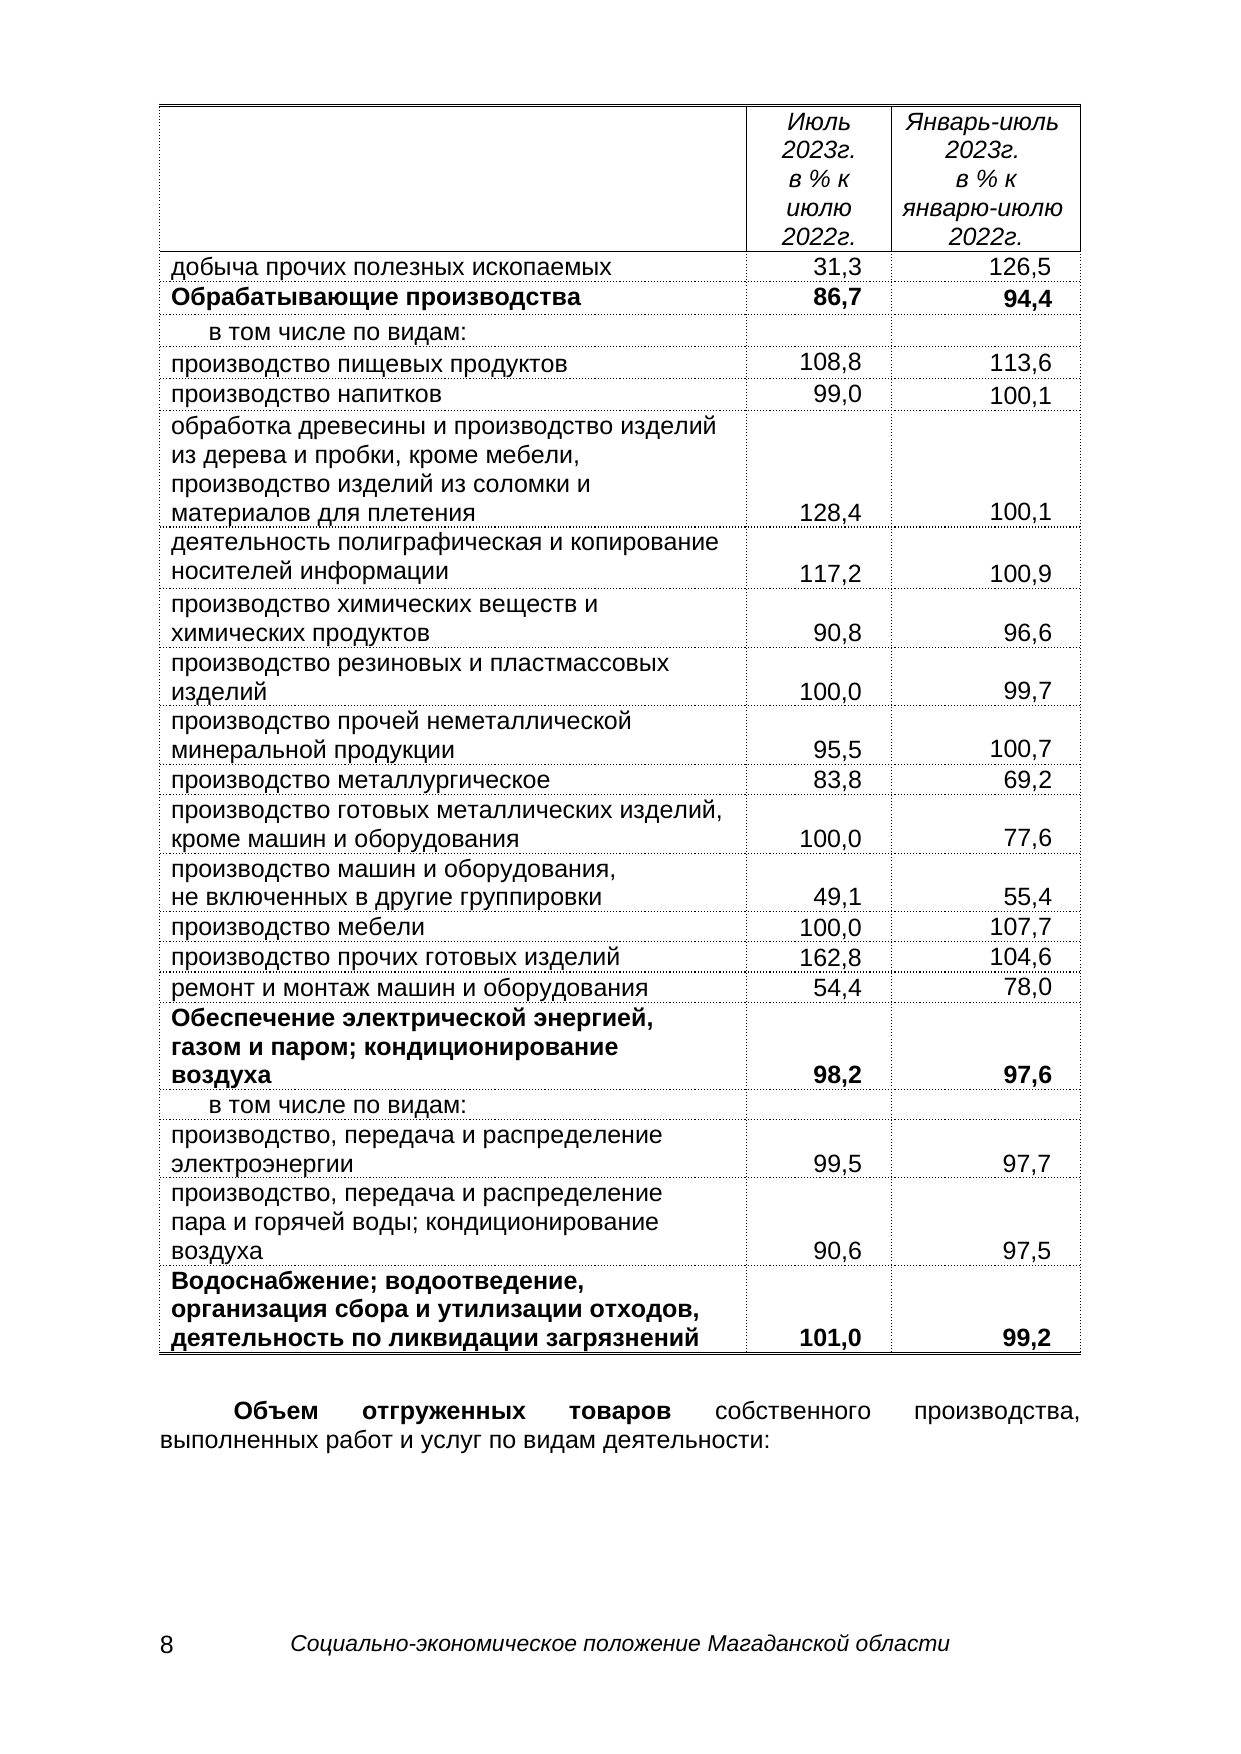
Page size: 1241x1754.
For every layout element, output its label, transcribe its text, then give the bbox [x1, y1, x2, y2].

table_cell 97,6 [891, 1002, 1081, 1089]
table_cell 100,0 [747, 794, 891, 852]
table_cell производство прочих готовых изделий [160, 941, 747, 971]
table_cell 108,8 [747, 346, 891, 378]
table_cell производство готовых металлических изделий, кроме машин и оборудования [160, 794, 747, 852]
table_cell 107,7 [891, 911, 1081, 941]
table_cell Обрабатывающие производства [160, 281, 747, 313]
table_cell 99,2 [891, 1265, 1081, 1352]
table_cell 99,7 [891, 647, 1081, 705]
table_cell в том числе по видам: [160, 314, 747, 346]
table_header Июль 2023г. в % к июлю 2022г. [747, 107, 891, 251]
table_cell производство пищевых продуктов [160, 346, 747, 378]
table_cell [891, 1089, 1081, 1119]
table_cell 100,1 [891, 410, 1081, 526]
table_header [892, 107, 1080, 251]
table_cell 94,4 [891, 281, 1081, 313]
table_cell производство резиновых и пластмассовых изделий [160, 647, 747, 705]
table_cell 31,3 [747, 252, 891, 281]
table_cell 100,1 [891, 378, 1081, 410]
table_cell 100,0 [747, 911, 891, 941]
table_cell 101,0 [747, 1265, 891, 1352]
table_cell производство прочей неметаллической минеральной продукции [160, 705, 747, 764]
table_cell 128,4 [747, 410, 891, 526]
table_cell обработка древесины и производство изделий из дерева и пробки, кроме мебели, производство изделий из соломки и материалов для плетения [160, 410, 747, 526]
table_cell 86,7 [747, 281, 891, 313]
table_cell 98,2 [747, 1002, 891, 1089]
table_cell производство мебели [160, 911, 747, 941]
table_cell [747, 1089, 891, 1119]
table_cell 100,9 [891, 526, 1081, 588]
table_cell 99,0 [747, 378, 891, 410]
table_cell ремонт и монтаж машин и оборудования [160, 971, 747, 1002]
table_cell 99,5 [747, 1119, 891, 1177]
table_cell 117,2 [747, 526, 891, 588]
table_cell производство, передача и распределение пара и горячей воды; кондиционирование воздуха [160, 1177, 747, 1264]
table_cell добыча прочих полезных ископаемых [160, 252, 747, 281]
text Объем отгруженных товаров собственного производства, выполненных работ и услуг по видам деятельности: [159, 1396, 1081, 1454]
table_cell деятельность полиграфическая и копирование носителей информации [160, 526, 747, 588]
table_cell 49,1 [747, 853, 891, 911]
table_header [160, 107, 746, 251]
table_cell 97,5 [891, 1177, 1081, 1264]
table_cell 104,6 [891, 941, 1081, 971]
table_cell производство химических веществ и химических продуктов [160, 588, 747, 647]
table_cell 69,2 [891, 764, 1081, 794]
table_cell 90,8 [747, 588, 891, 647]
table_cell 77,6 [891, 794, 1081, 852]
table_cell 83,8 [747, 764, 891, 794]
table_cell 78,0 [891, 971, 1081, 1002]
table_cell 96,6 [891, 588, 1081, 647]
table_cell производство машин и оборудования, не включенных в другие группировки [160, 853, 747, 911]
table_cell Обеспечение электрической энергией, газом и паром; кондиционирование воздуха [160, 1002, 747, 1089]
table_cell 97,7 [891, 1119, 1081, 1177]
table_cell 100,0 [747, 647, 891, 705]
table_cell 95,5 [747, 705, 891, 764]
table_cell 54,4 [747, 971, 891, 1002]
table_cell производство металлургическое [160, 764, 747, 794]
table_cell в том числе по видам: [160, 1089, 747, 1119]
table_cell 100,7 [891, 705, 1081, 764]
table_cell 55,4 [891, 853, 1081, 911]
table_cell 162,8 [747, 941, 891, 971]
table_cell 90,6 [747, 1177, 891, 1264]
table_cell производство, передача и распределение электроэнергии [160, 1119, 747, 1177]
table_cell 126,5 [891, 252, 1081, 281]
table_cell Водоснабжение; водоотведение, организация сбора и утилизации отходов, деятельность по ликвидации загрязнений [160, 1265, 747, 1352]
table_cell производство напитков [160, 378, 747, 410]
table_cell 113,6 [891, 346, 1081, 378]
table_cell [747, 314, 891, 346]
table_cell [891, 314, 1081, 346]
